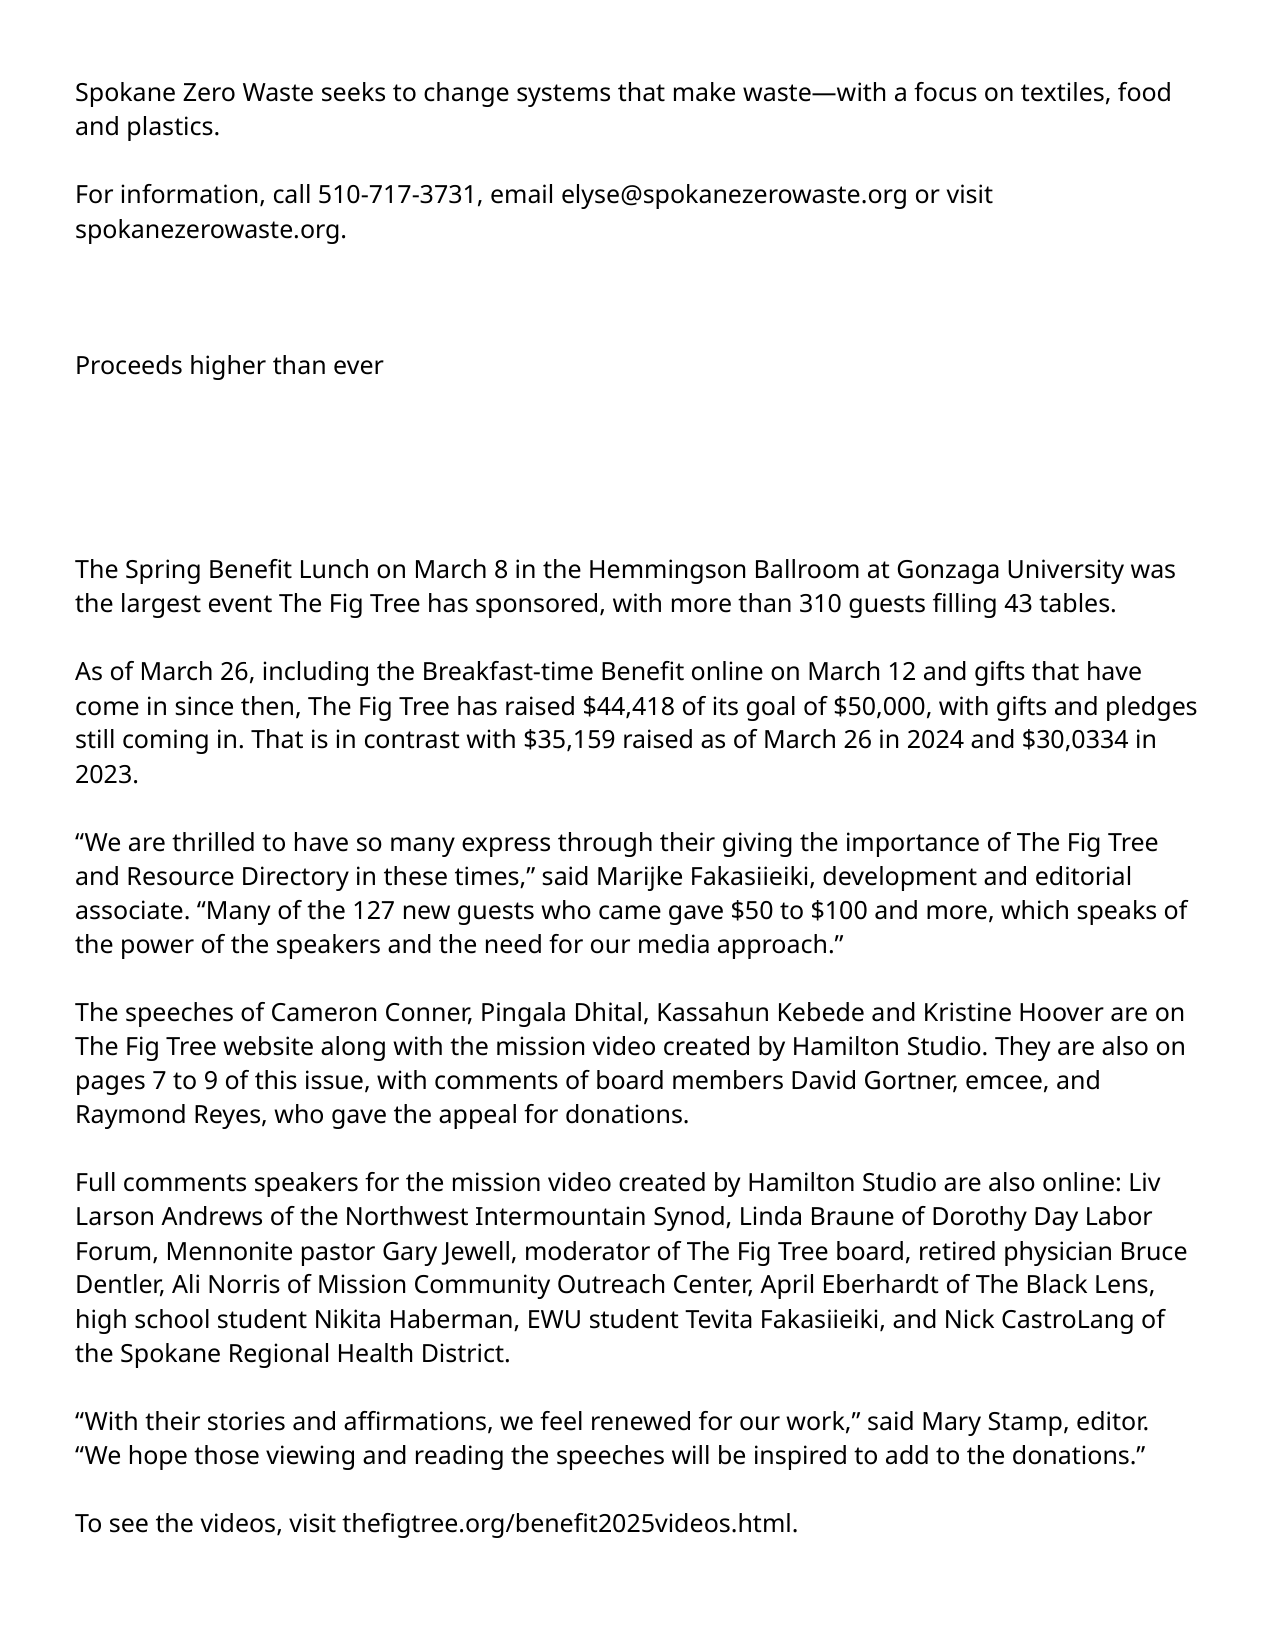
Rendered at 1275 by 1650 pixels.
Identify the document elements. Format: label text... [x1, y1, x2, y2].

text To see the videos, visit thefigtree.org/benefit2025videos.html. [75, 1506, 1200, 1540]
text The Spring Benefit Lunch on March 8 in the Hemmingson Ballroom at Gonzaga University was the largest event The Fig Tree has sponsored, with more than 310 guests filling 43 tables. [75, 552, 1200, 620]
text As of March 26, including the Breakfast-time Benefit online on March 12 and gifts that have come in since then, The Fig Tree has raised $44,418 of its goal of $50,000, with gifts and pledges still coming in. That is in contrast with $35,159 raised as of March 26 in 2024 and $30,0334 in 2023. [75, 654, 1200, 790]
text Full comments speakers for the mission video created by Hamilton Studio are also online: Liv Larson Andrews of the Northwest Intermountain Synod, Linda Braune of Dorothy Day Labor Forum, Mennonite pastor Gary Jewell, moderator of The Fig Tree board, retired physician Bruce Dentler, Ali Norris of Mission Community Outreach Center, April Eberhardt of The Black Lens, high school student Nikita Haberman, EWU student Tevita Fakasiieiki, and Nick CastroLang of the Spokane Regional Health District. [75, 1165, 1200, 1369]
text The speeches of Cameron Conner, Pingala Dhital, Kassahun Kebede and Kristine Hoover are on The Fig Tree website along with the mission video created by Hamilton Studio. They are also on pages 7 to 9 of this issue, with comments of board members David Gortner, emcee, and Raymond Reyes, who gave the appeal for donations. [75, 995, 1200, 1131]
text For information, call 510-717-3731, email elyse@spokanezerowaste.org or visit spokanezerowaste.org. [75, 177, 1200, 245]
text “We are thrilled to have so many express through their giving the importance of The Fig Tree and Resource Directory in these times,” said Marijke Fakasiieiki, development and editorial associate. “Many of the 127 new guests who came gave $50 to $100 and more, which speaks of the power of the speakers and the need for our media approach.” [75, 824, 1200, 961]
text Proceeds higher than ever [75, 347, 1200, 382]
text Spokane Zero Waste seeks to change systems that make waste—with a focus on textiles, food and plastics. [75, 75, 1200, 143]
text “With their stories and affirmations, we feel renewed for our work,” said Mary Stamp, editor. “We hope those viewing and reading the speeches will be inspired to add to the donations.” [75, 1403, 1200, 1472]
